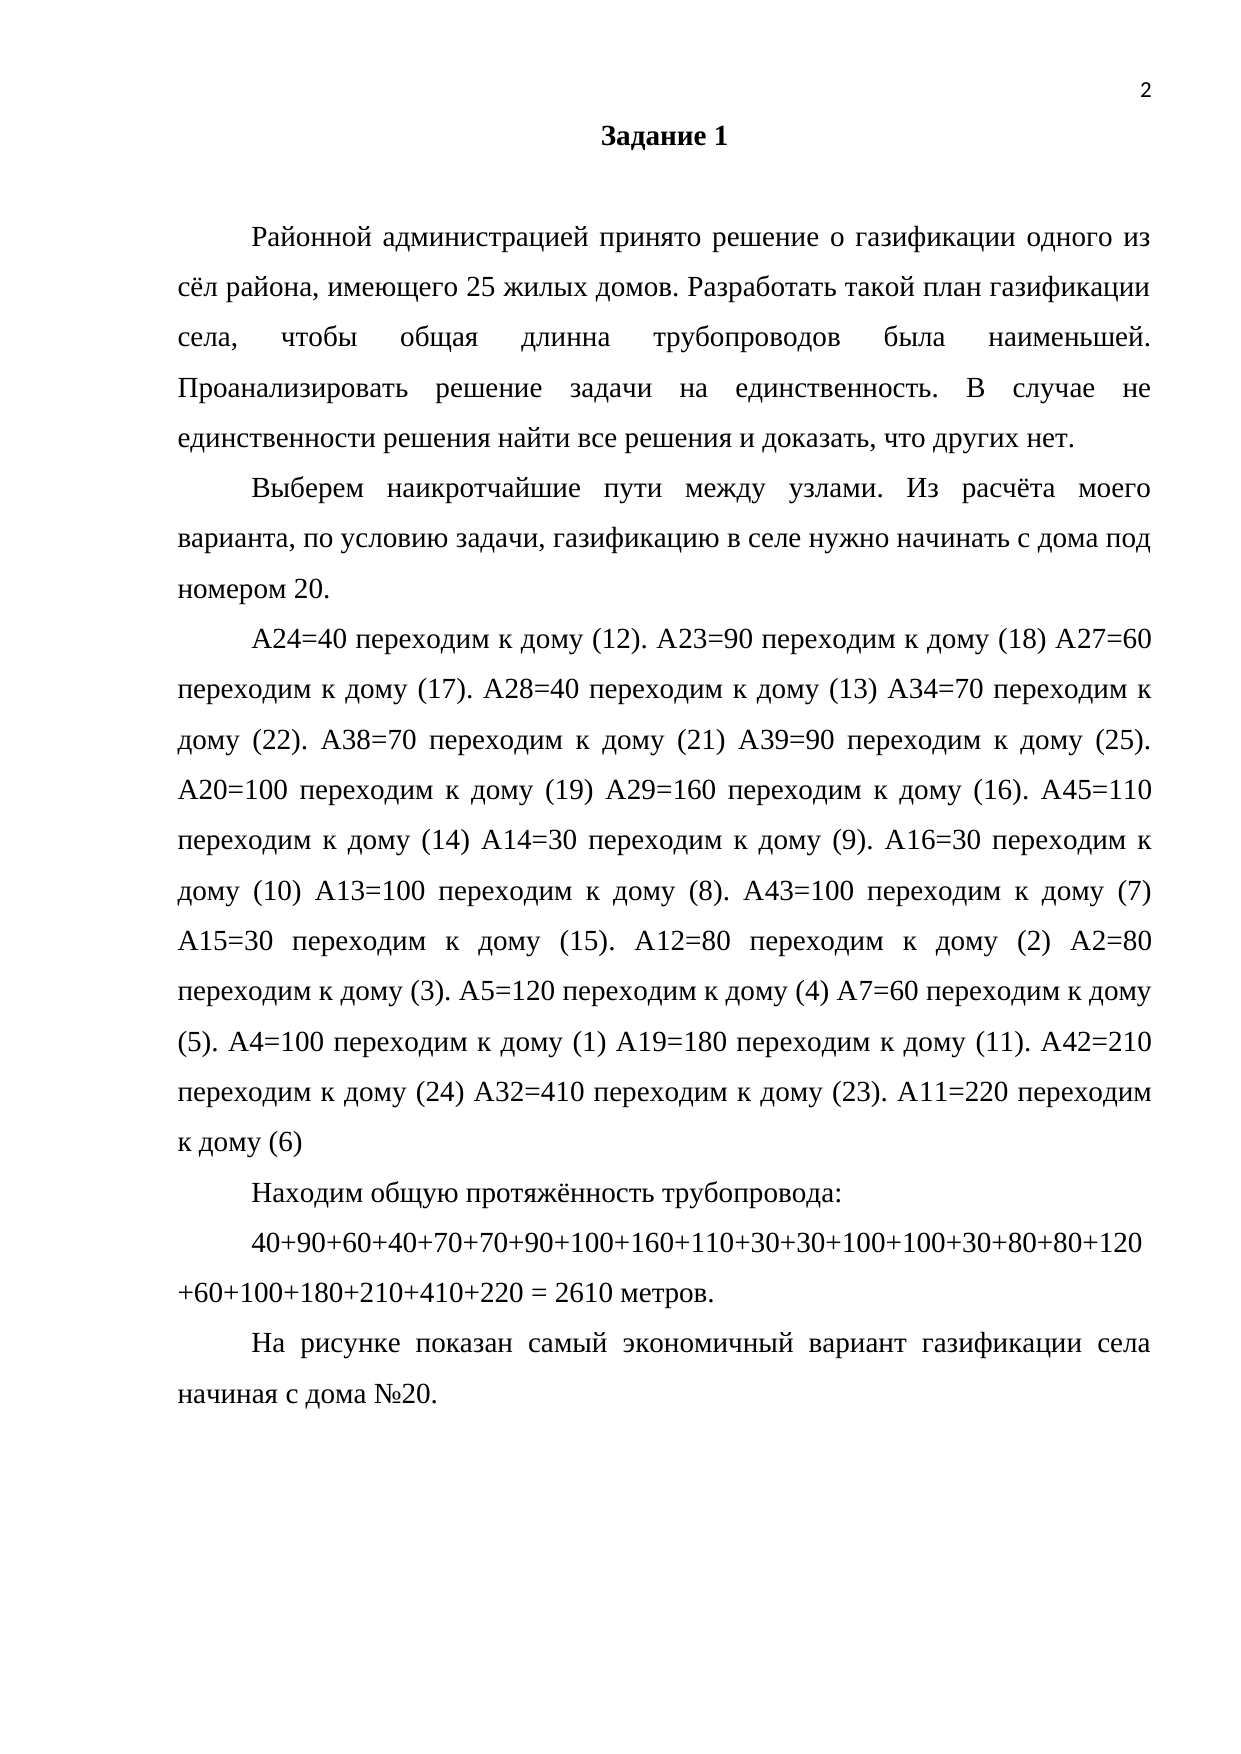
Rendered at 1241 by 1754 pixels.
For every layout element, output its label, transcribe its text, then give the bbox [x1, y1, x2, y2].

text А24=40 переходим к дому (12). А23=90 переходим к дому (18) А27=60 переходим к дому (17). А28=40 переходим к дому (13) А34=70 переходим к дому (22). А38=70 переходим к дому (21) А39=90 переходим к дому (25). А20=100 переходим к дому (19) А29=160 переходим к дому (16). А45=110 переходим к дому (14) А14=30 переходим к дому (9). А16=30 переходим к дому (10) А13=100 переходим к дому (8). А43=100 переходим к дому (7) А15=30 переходим к дому (15). А12=80 переходим к дому (2) А2=80 переходим к дому (3). А5=120 переходим к дому (4) А7=60 переходим к дому (5). А4=100 переходим к дому (1) А19=180 переходим к дому (11). А42=210 переходим к дому (24) А32=410 переходим к дому (23). А11=220 переходим к дому (6) [177, 621, 1152, 1158]
text Выберем наикротчайшие пути между узлами. Из расчёта моего варианта, по условию задачи, газификацию в селе нужно начинать с дома под номером 20. [177, 470, 1152, 604]
text На рисунке показан самый экономичный вариант газификации села начиная с дома №20. [177, 1326, 1152, 1409]
text Находим общую протяжённость трубопровода: [177, 1175, 1152, 1208]
text 40+90+60+40+70+70+90+100+160+110+30+30+100+100+30+80+80+120+60+100+180+210+410+220 = . [177, 1225, 1152, 1309]
text Районной администрацией принято решение о газификации одного из сёл района, имеющего 25 жилых домов. Разработать такой план газификации села, чтобы общая длинна трубопроводов была наименьшей. Проанализировать решение задачи на единственность. В случае не единственности решения найти все решения и доказать, что других нет. [177, 219, 1152, 453]
text Задание 1 [177, 118, 1152, 152]
